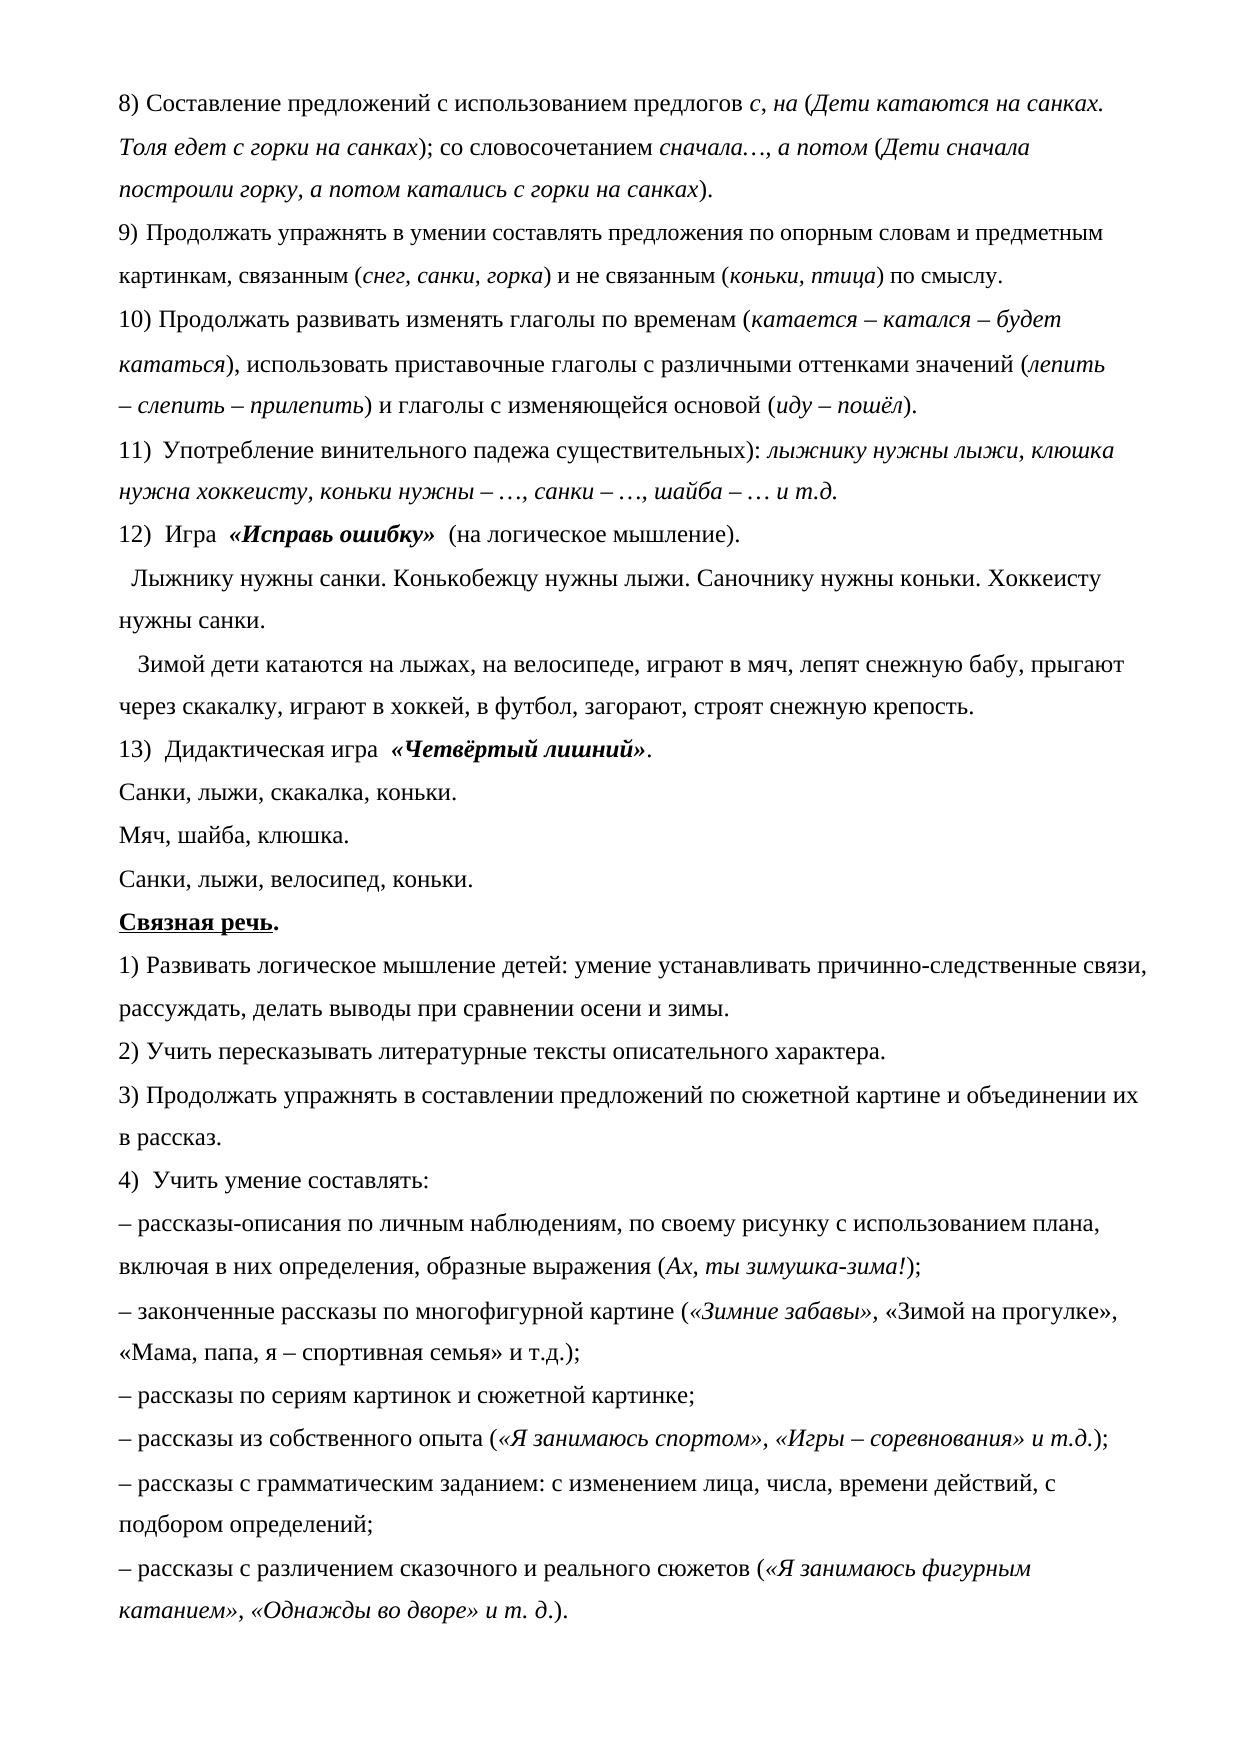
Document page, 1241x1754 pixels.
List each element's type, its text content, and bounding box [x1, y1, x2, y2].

text Связная речь. [119, 907, 1152, 936]
list Развивать логическое мышление детей: умение устанавливать причинно-следственные связи, [118, 950, 1152, 979]
text включая в них определения, образные выражения (Ах, ты зимушка-зима!); [119, 1251, 1152, 1280]
text Зимой дети катаются на лыжах, на велосипеде, играют в мяч, лепят снежную бабу, прыгают через скакалку, играют в хоккей, в футбол, загорают, строят снежную крепость. [119, 649, 1152, 720]
list Дидактическая игра «Четвёртый лишний». [118, 734, 1152, 763]
list Продолжать упражнять в составлении предложений по сюжетной картине и объединении их в рассказ. [118, 1081, 1143, 1151]
text Лыжнику нужны санки. Конькобежцу нужны лыжи. Саночнику нужны коньки. Хоккеисту нужны санки. [119, 563, 1150, 634]
list Продолжать упражнять в умении составлять предложения по опорным словам и предметным картинкам, связанным (снег, санки, горка) и не связанным (коньки, птица) по смыслу. [118, 218, 1143, 289]
text рассуждать, делать выводы при сравнении осени и зимы. [119, 993, 1152, 1022]
list Учить умение составлять: [118, 1165, 1152, 1194]
list Употребление винительного падежа существительных): лыжнику нужны лыжи, клюшка нужна хоккеисту, коньки нужны – …, санки – …, шайба – … и т.д. [118, 435, 1150, 505]
text кататься), использовать приставочные глаголы с различными оттенками значений (лепить – слепить – прилепить) и глаголы с изменяющейся основой (иду – пошёл). [119, 349, 1123, 419]
text – рассказы-описания по личным наблюдениям, по своему рисунку с использованием плана, [119, 1208, 1152, 1237]
list Составление предложений с использованием предлогов с, на (Дети катаются на санках. [118, 88, 1152, 117]
text – рассказы с различением сказочного и реального сюжетов («Я занимаюсь фигурным катанием», «Однажды во дворе» и т. д.). [119, 1553, 1037, 1624]
text – рассказы по сериям картинок и сюжетной картинке; [119, 1380, 1152, 1409]
list Продолжать развивать изменять глаголы по временам (катается – катался – будет [118, 304, 1152, 333]
text Санки, лыжи, велосипед, коньки. [119, 864, 1152, 892]
list Игра «Исправь ошибку» (на логическое мышление). [118, 519, 1152, 548]
text – рассказы с грамматическим заданием: с изменением лица, числа, времени действий, с подбором определений; [119, 1468, 1060, 1538]
text – законченные рассказы по многофигурной картине («Зимние забавы», «Зимой на прогулке», «Мама, папа, я – спортивная семья» и т.д.); [119, 1296, 1123, 1366]
text Толя едет с горки на санках); со словосочетанием сначала…, а потом (Дети сначала построили горку, а потом катались с горки на санках). [119, 132, 1041, 203]
text Санки, лыжи, скакалка, коньки. [119, 777, 1152, 806]
text Мяч, шайба, клюшка. [119, 820, 1152, 849]
list Учить пересказывать литературные тексты описательного характера. [118, 1036, 1152, 1065]
text – рассказы из собственного опыта («Я занимаюсь спортом», «Игры – соревнования» и т.д.); [119, 1423, 1152, 1452]
